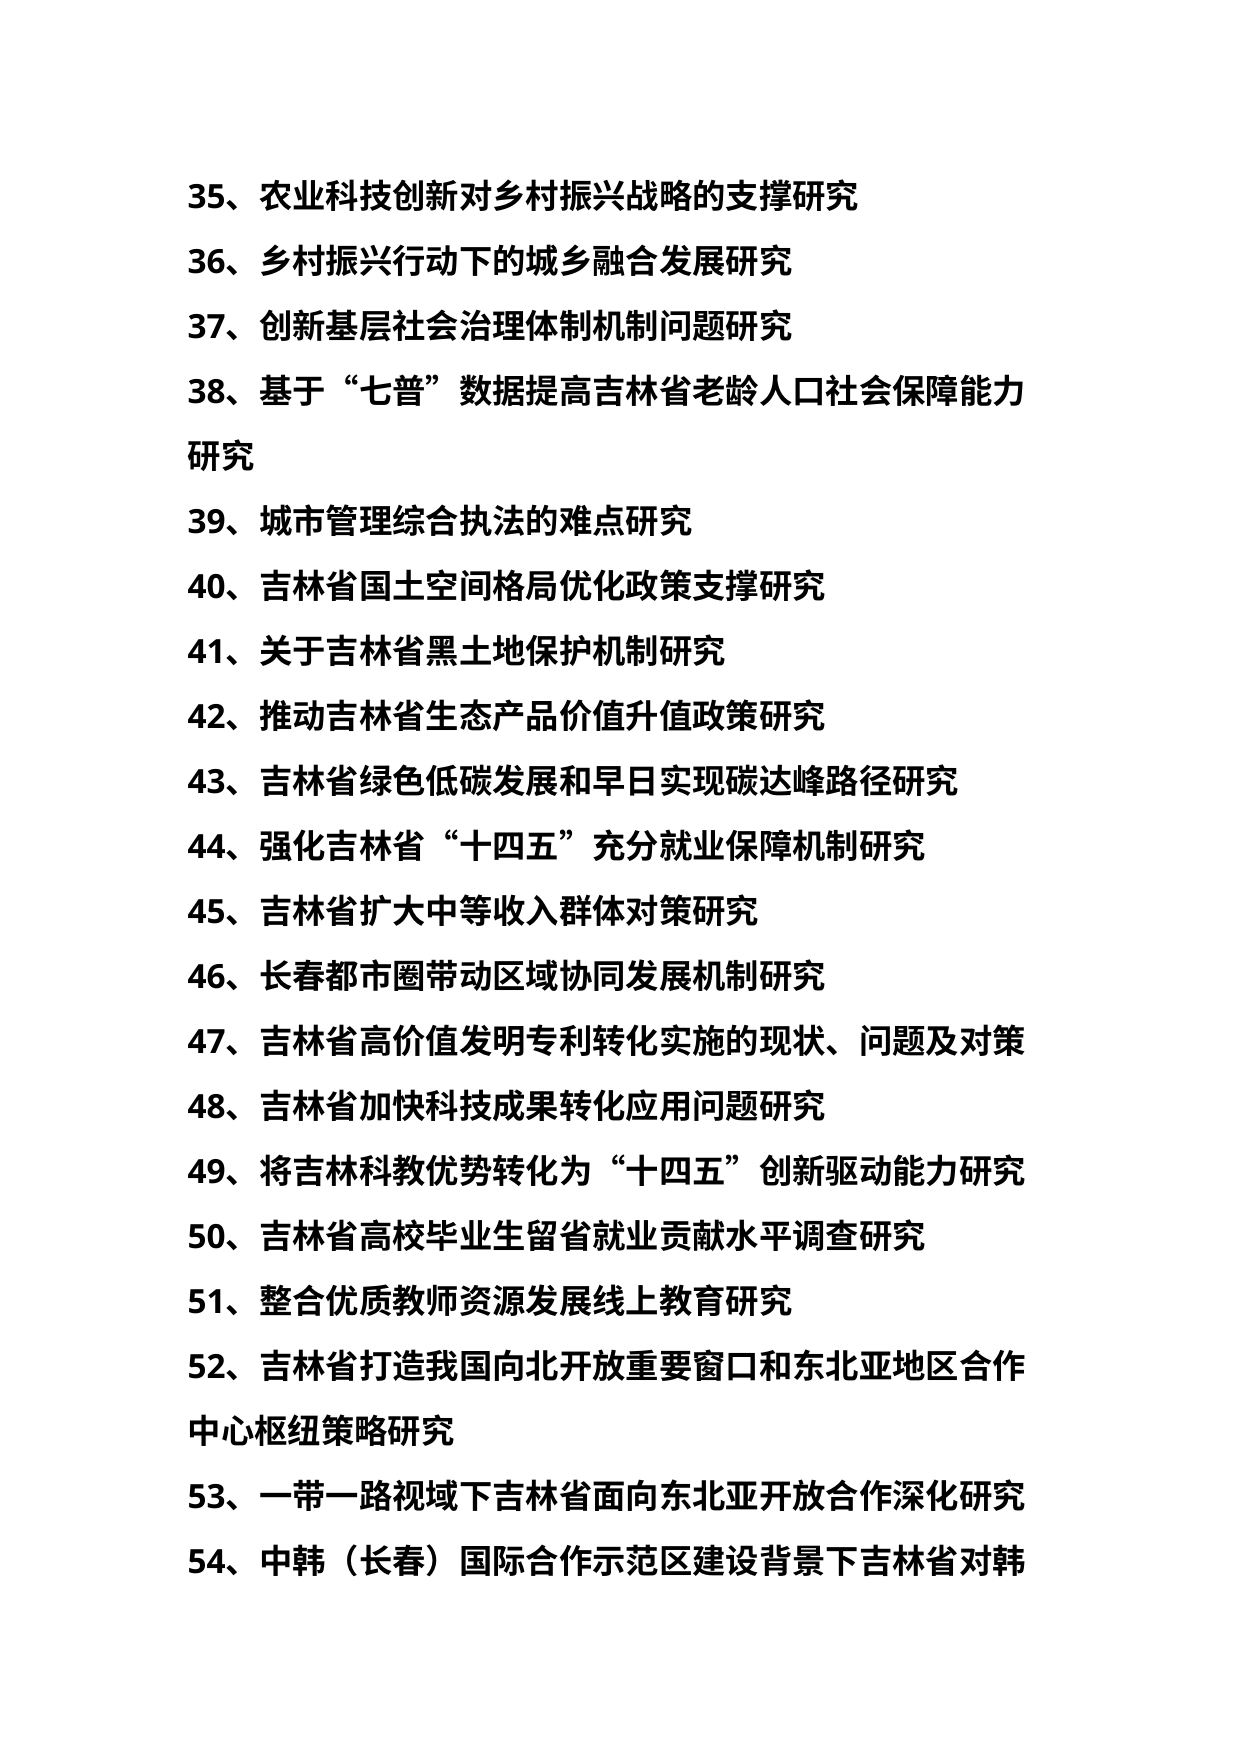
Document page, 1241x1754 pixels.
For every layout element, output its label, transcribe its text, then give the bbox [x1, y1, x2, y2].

text 53、一带一路视域下吉林省面向东北亚开放合作深化研究 [187, 1462, 1053, 1527]
text 36、乡村振兴行动下的城乡融合发展研究 [187, 227, 1053, 292]
text 38、基于“七普”数据提高吉林省老龄人口社会保障能力研究 [187, 357, 1053, 487]
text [187, 1527, 1053, 1592]
text 50、吉林省高校毕业生留省就业贡献水平调查研究 [187, 1202, 1053, 1267]
text 46、长春都市圈带动区域协同发展机制研究 [187, 942, 1053, 1007]
text 44、强化吉林省“十四五”充分就业保障机制研究 [187, 812, 1053, 877]
text 40、吉林省国土空间格局优化政策支撑研究 [187, 552, 1053, 617]
text 41、关于吉林省黑土地保护机制研究 [187, 617, 1053, 682]
text 48、吉林省加快科技成果转化应用问题研究 [187, 1072, 1053, 1137]
text 35、农业科技创新对乡村振兴战略的支撑研究 [187, 162, 1053, 227]
text 52、吉林省打造我国向北开放重要窗口和东北亚地区合作中心枢纽策略研究 [187, 1332, 1053, 1462]
text 45、吉林省扩大中等收入群体对策研究 [187, 877, 1053, 942]
text 37、创新基层社会治理体制机制问题研究 [187, 292, 1053, 357]
text 43、吉林省绿色低碳发展和早日实现碳达峰路径研究 [187, 747, 1053, 812]
text 51、整合优质教师资源发展线上教育研究 [187, 1267, 1053, 1332]
text 42、推动吉林省生态产品价值升值政策研究 [187, 682, 1053, 747]
text 49、将吉林科教优势转化为“十四五”创新驱动能力研究 [187, 1137, 1053, 1202]
text 47、吉林省高价值发明专利转化实施的现状、问题及对策 [187, 1007, 1053, 1072]
text 39、城市管理综合执法的难点研究 [187, 487, 1053, 552]
